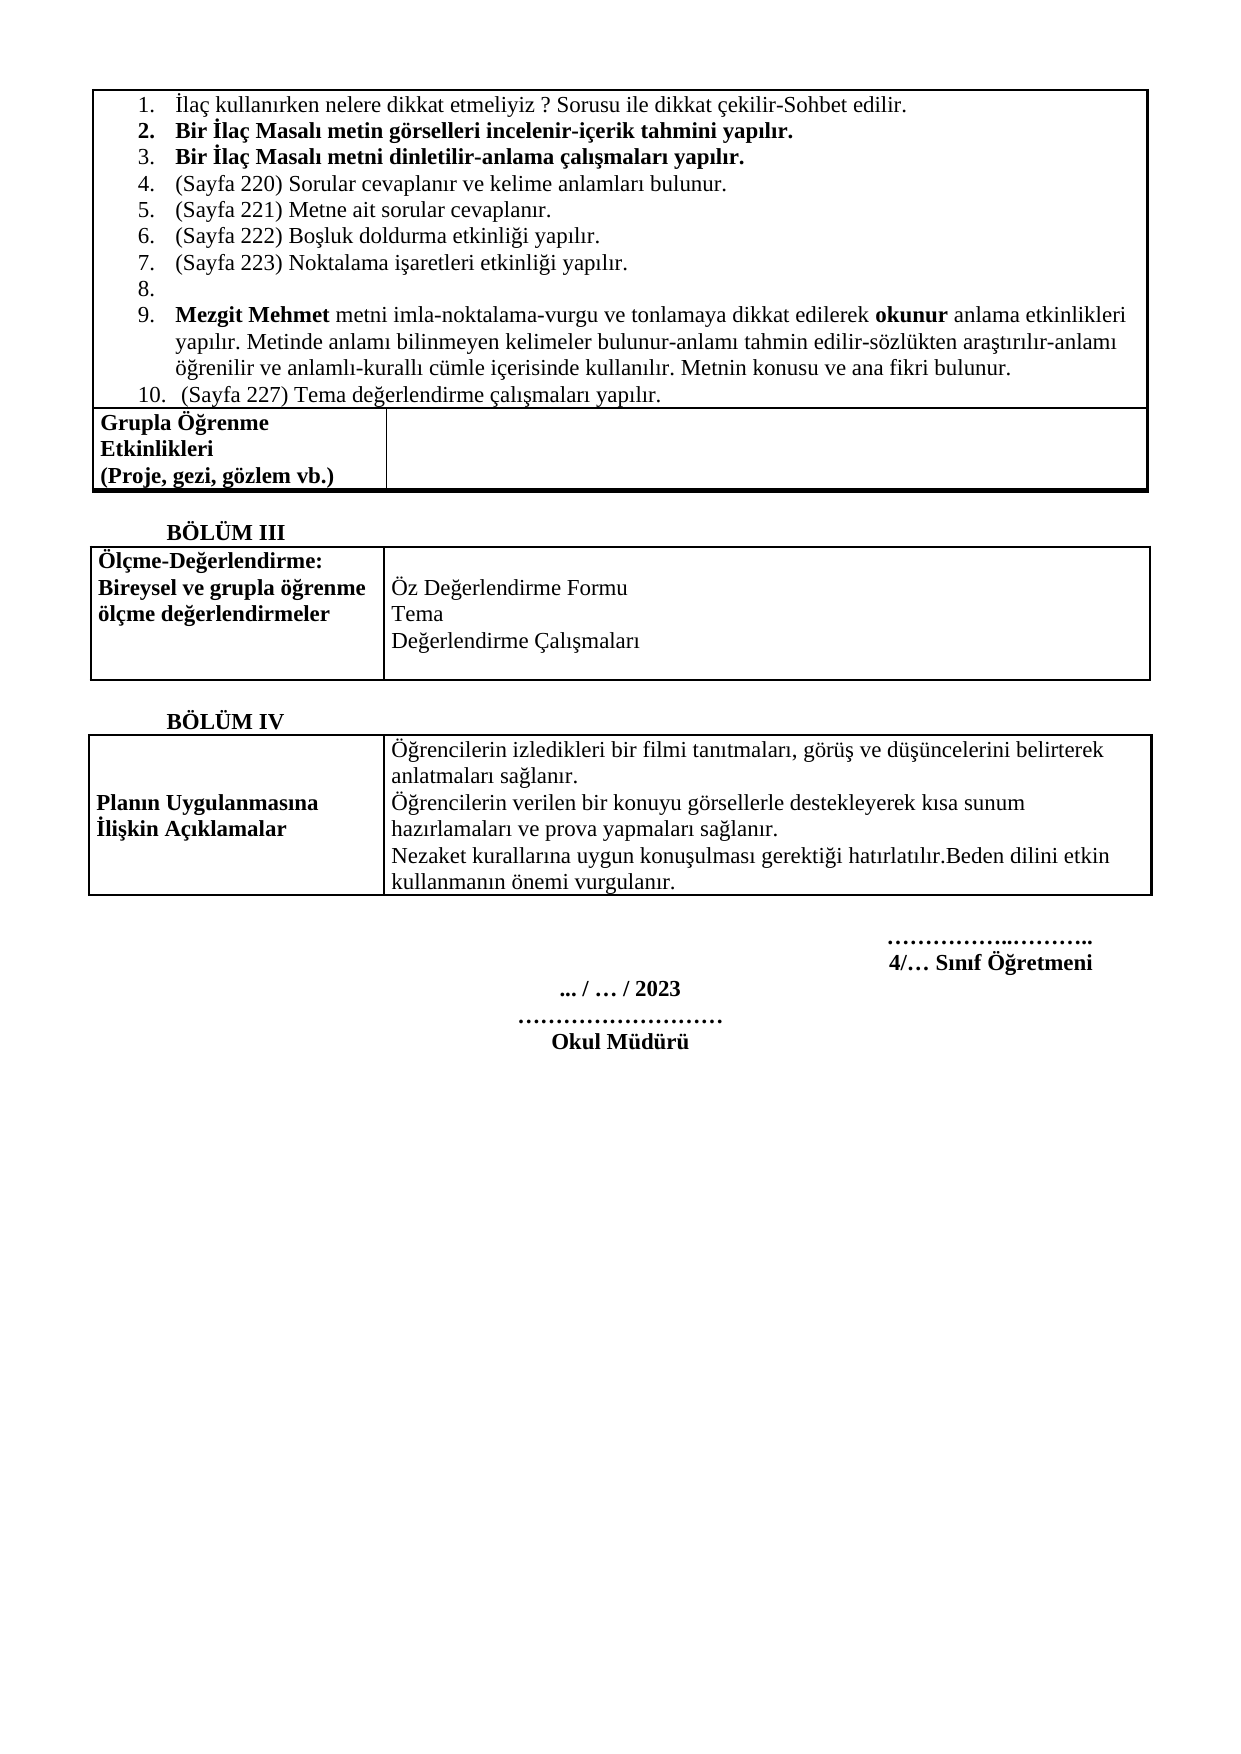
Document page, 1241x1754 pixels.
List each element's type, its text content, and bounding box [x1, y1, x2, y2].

text ... / … / 2023 [148, 976, 1092, 1002]
table_header Öz Değerlendirme Formu Tema Değerlendirme Çalışmaları [385, 548, 1149, 679]
text Okul Müdürü [148, 1028, 1092, 1054]
subtitle BÖLÜM IV [148, 708, 1092, 734]
text ……………………… [148, 1002, 1092, 1028]
subtitle BÖLÜM III [148, 519, 1092, 546]
table_header Planın Uygulanmasına İlişkin Açıklamalar [90, 736, 383, 894]
text ……………..……….. [148, 923, 1092, 949]
table_cell İlaç kullanırken nelere dikkat etmeliyiz ? Sorusu ile dikkat çekilir-Sohbet edilir. Bir İlaç Masalı metin görselleri incelenir-içerik tahmini yapılır. Bir İlaç Masalı metni dinletilir-anlama çalışmaları yapılır. (Sayfa 220) Sorular cevaplanır ve kelime anlamları bulunur. (Sayfa 221) Metne ait sorular cevaplanır. (Sayfa 222) Boşluk doldurma etkinliği yapılır. (Sayfa 223) Noktalama işaretleri etkinliği yapılır. Mezgit Mehmet metni imla-noktalama-vurgu ve tonlamaya dikkat edilerek okunur anlama etkinlikleri yapılır. Metinde anlamı bilinmeyen kelimeler bulunur-anlamı tahmin edilir-sözlükten araştırılır-anlamı öğrenilir ve anlamlı-kurallı cümle içerisinde kullanılır. Metnin konusu ve ana fikri bulunur. (Sayfa 227) Tema değerlendirme çalışmaları yapılır. [94, 91, 1146, 407]
table_header Ölçme-Değerlendirme: Bireysel ve grupla öğrenme ölçme değerlendirmeler [92, 548, 383, 679]
table_cell Grupla Öğrenme Etkinlikleri (Proje, gezi, gözlem vb.) [94, 409, 386, 488]
table_header Öğrencilerin izledikleri bir filmi tanıtmaları, görüş ve düşüncelerini belirterek anlatmaları sağlanır. Öğrencilerin verilen bir konuyu görsellerle destekleyerek kısa sunum hazırlamaları ve prova yapmaları sağlanır. Nezaket kurallarına uygun konuşulması gerektiği hatırlatılır.Beden dilini etkin kullanmanın önemi vurgulanır. [385, 736, 1150, 894]
table_cell [387, 409, 1146, 488]
text 4/… Sınıf Öğretmeni [148, 949, 1092, 976]
